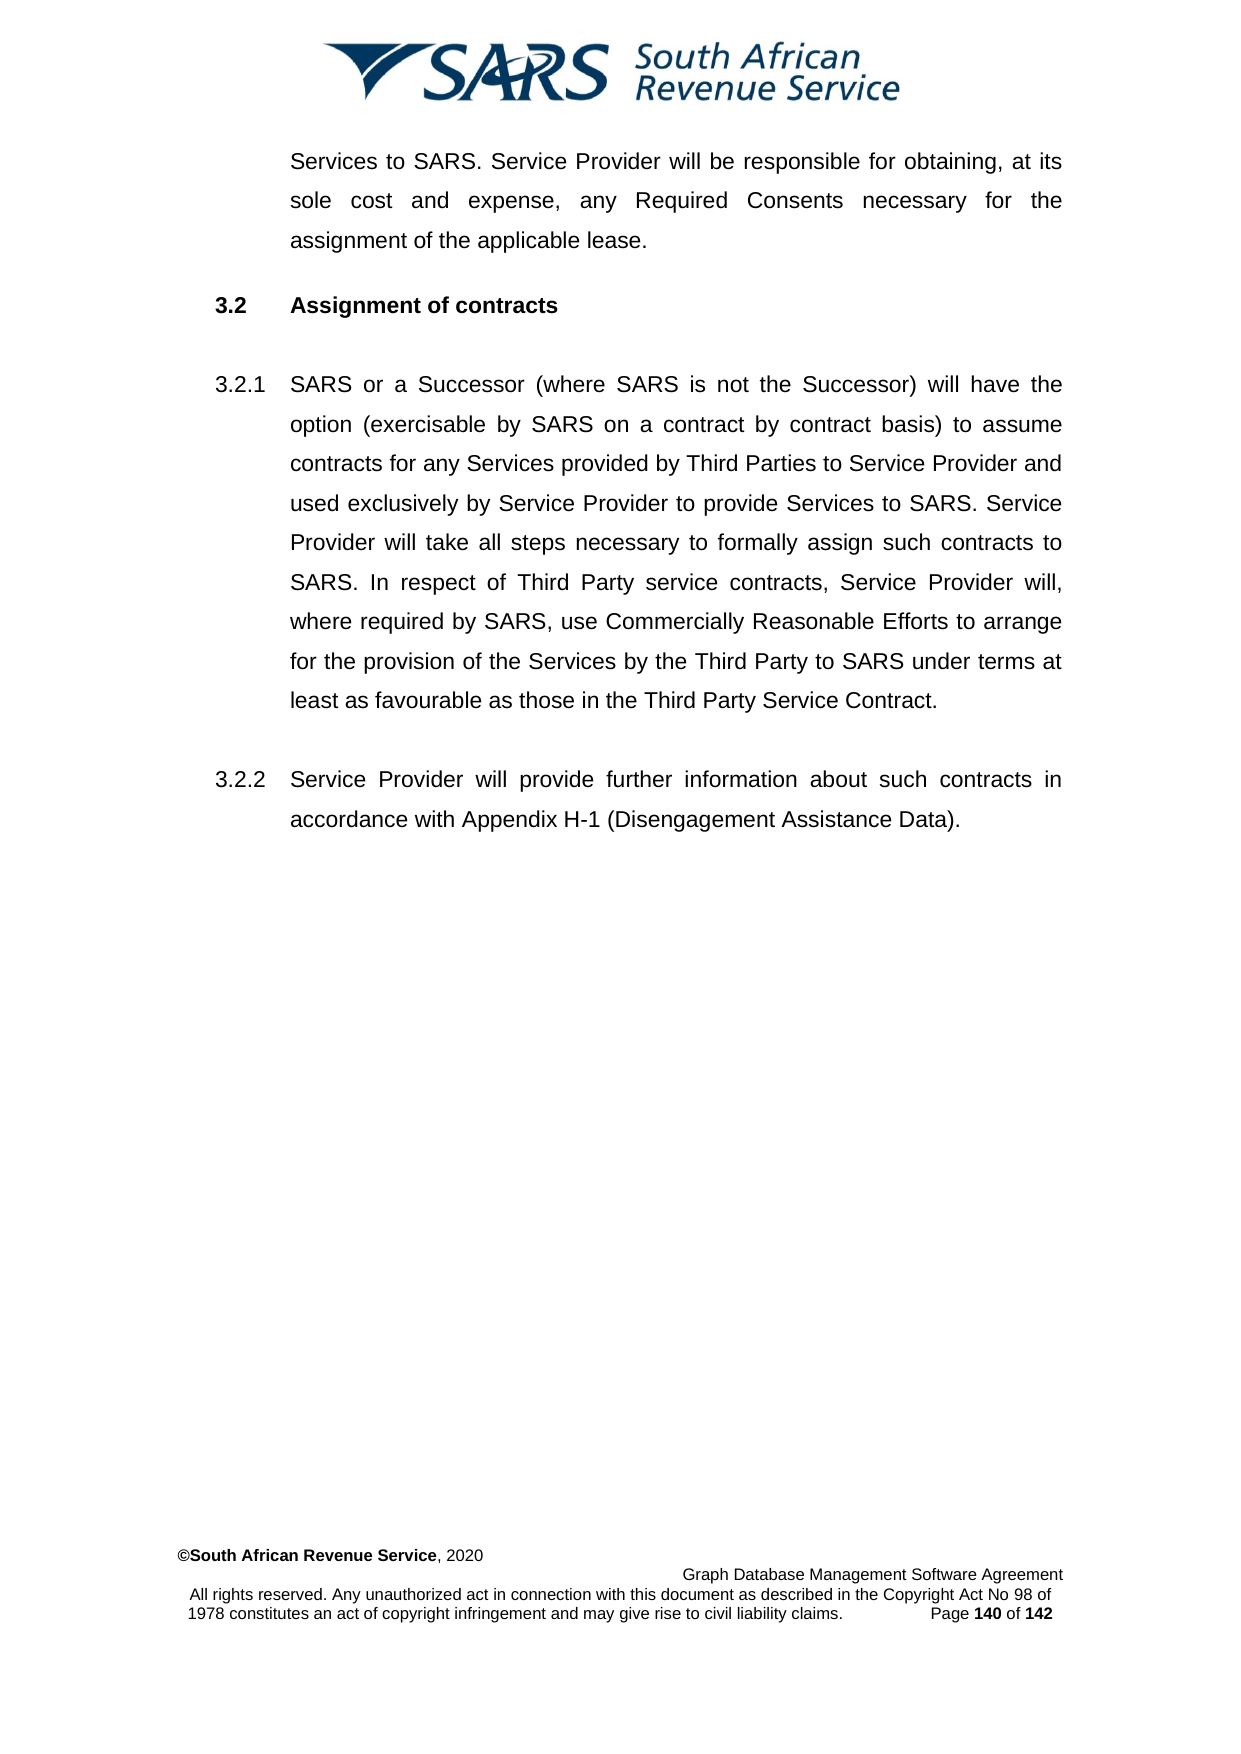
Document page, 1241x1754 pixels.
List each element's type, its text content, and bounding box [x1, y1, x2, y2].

list Assignment of contracts [215, 292, 1063, 319]
list SARS or a Successor (where SARS is not the Successor) will have the option (exercisable by SARS on a contract by contract basis) to assume contracts for any Services provided by Third Parties to Service Provider and used exclusively by Service Provider to provide Services to SARS. Service Provider will take all steps necessary to formally assign such contracts to SARS. In respect of Third Party service contracts, Service Provider will, where required by SARS, use Commercially Reasonable Efforts to arrange for the provision of the Services by the Third Party to SARS under terms at least as favourable as those in the Third Party Service Contract. [215, 371, 1063, 714]
list Service Provider will provide further information about such contracts in accordance with Appendix H-1 (Disengagement Assistance Data). [215, 766, 1063, 832]
picture [281, 12, 945, 147]
